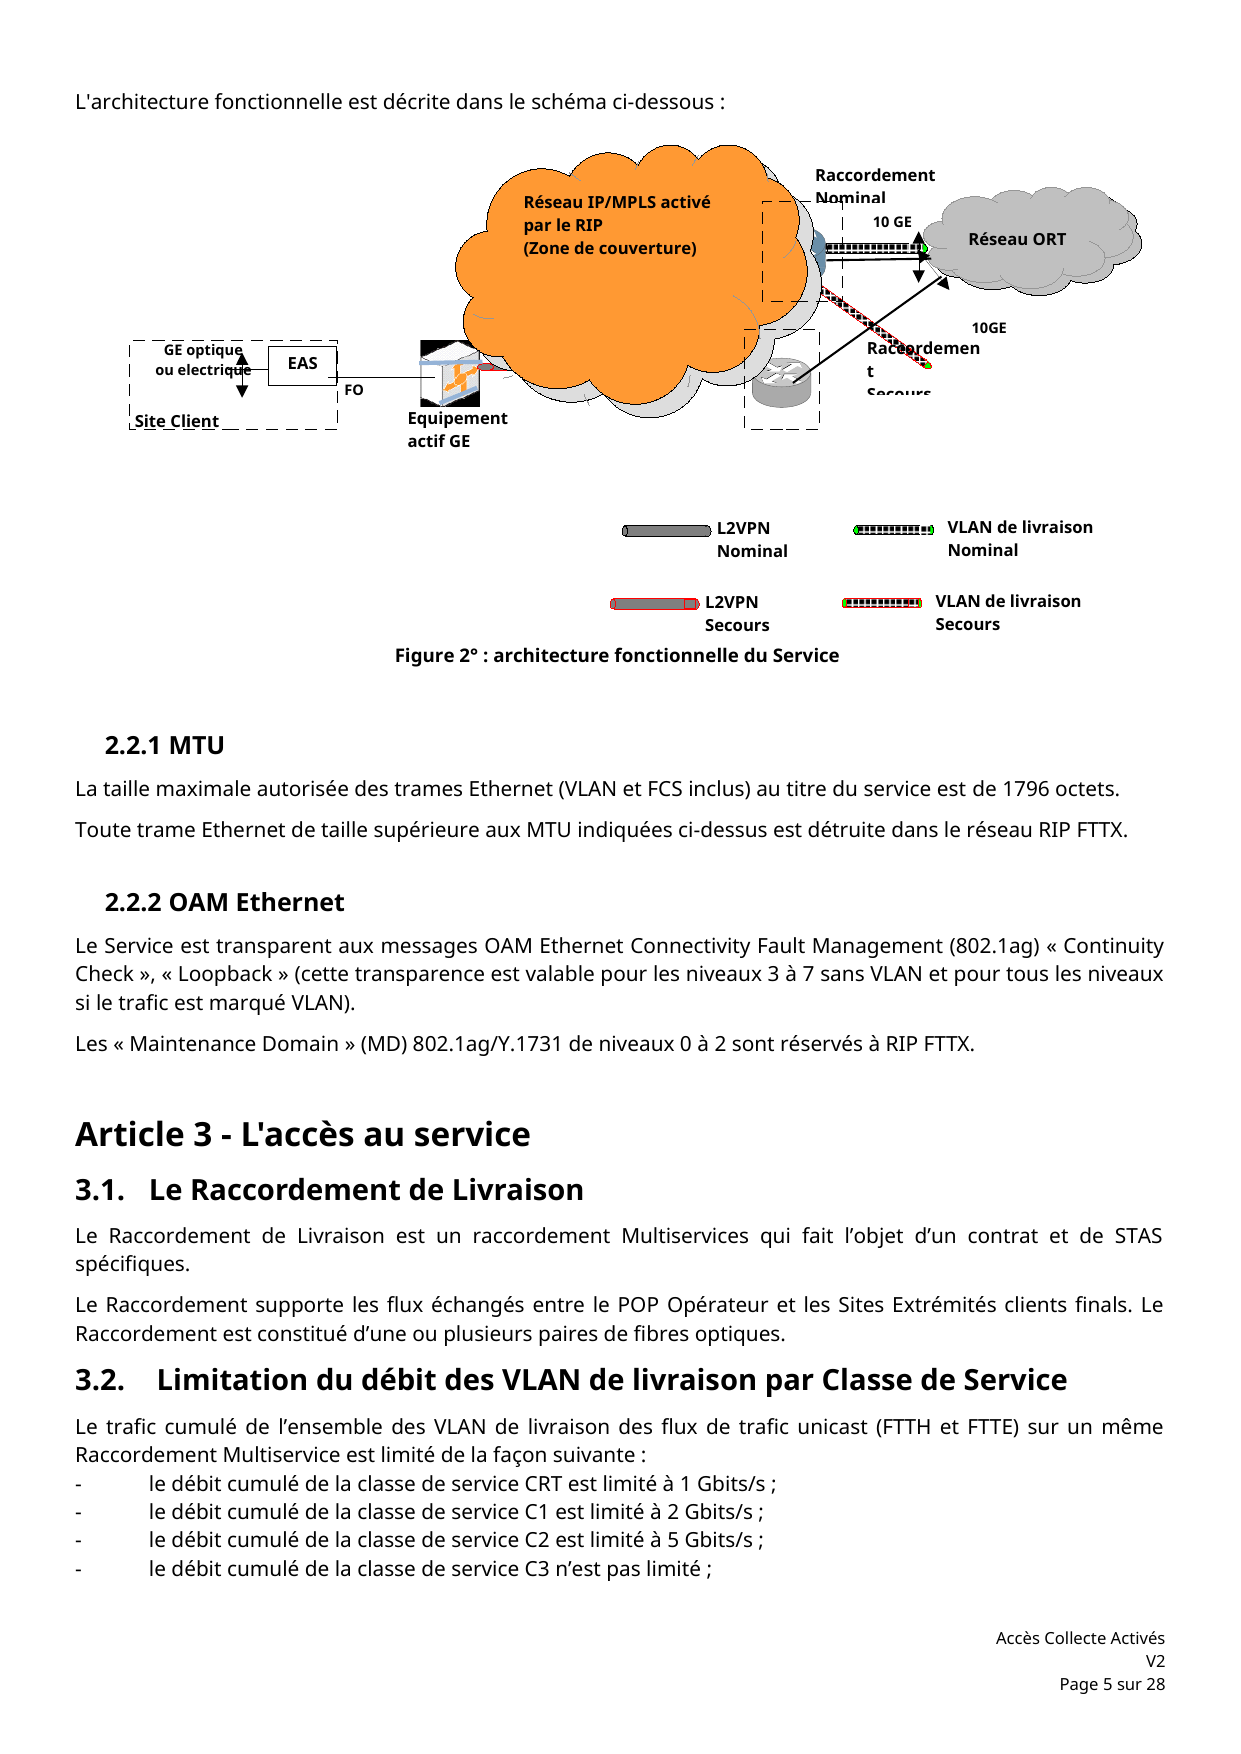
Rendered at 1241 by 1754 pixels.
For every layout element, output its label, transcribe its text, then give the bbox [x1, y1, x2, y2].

picture [908, 351, 928, 366]
text La taille maximale autorisée des trames Ethernet (VLAN et FCS inclus) au titre du service est de 1796 octets. [75, 774, 1165, 803]
text - le débit cumulé de la classe de service C1 est limité à 2 Gbits/s ; [75, 1497, 1165, 1526]
text Le trafic cumulé de l’ensemble des VLAN de livraison des flux de trafic unicast (FTTH et FTTE) sur un même Raccordement Multiservice est limité de la façon suivante : [75, 1412, 1165, 1469]
text Limitation du débit des VLAN de livraison par Classe de Service [75, 1360, 1165, 1399]
text MTU [75, 728, 1165, 762]
text - le débit cumulé de la classe de service CRT est limité à 1 Gbits/s ; [75, 1469, 1165, 1497]
picture [871, 324, 907, 354]
text Le Raccordement supporte les flux échangés entre le POP Opérateur et les Sites Extrémités clients finals. Le Raccordement est constitué d’une ou plusieurs paires de fibres optiques. [75, 1290, 1165, 1347]
text L'architecture fonctionnelle est décrite dans le schéma ci-dessous : [75, 87, 1165, 116]
picture [821, 286, 874, 327]
text Le Service est transparent aux messages OAM Ethernet Connectivity Fault Management (802.1ag) « Continuity Check », « Loopback » (cette transparence est valable pour les niveaux 3 à 7 sans VLAN et pour tous les niveaux si le trafic est marqué VLAN). [75, 931, 1165, 1016]
text Le Raccordement de Livraison [75, 1169, 1165, 1208]
text Toute trame Ethernet de taille supérieure aux MTU indiquées ci-dessus est détruite dans le réseau RIP FTTX. [75, 815, 1165, 844]
picture [909, 599, 918, 607]
text - le débit cumulé de la classe de service C3 n’est pas limité ; [75, 1554, 1165, 1582]
text Les « Maintenance Domain » (MD) 802.1ag/Y.1731 de niveaux 0 à 2 sont réservés à RIP FTTX. [75, 1029, 1165, 1057]
picture [826, 243, 919, 253]
picture [847, 599, 908, 607]
picture [858, 525, 931, 535]
text Le Raccordement de Livraison est un raccordement Multiservices qui fait l’objet d’un contrat et de STAS spécifiques. [75, 1221, 1165, 1278]
text - le débit cumulé de la classe de service C2 est limité à 5 Gbits/s ; [75, 1526, 1165, 1554]
text Figure 2° : architecture fonctionnelle du Service [75, 642, 1159, 668]
subtitle Article 3 - L'accès au service [75, 1111, 1165, 1156]
text OAM Ethernet [75, 884, 1165, 919]
